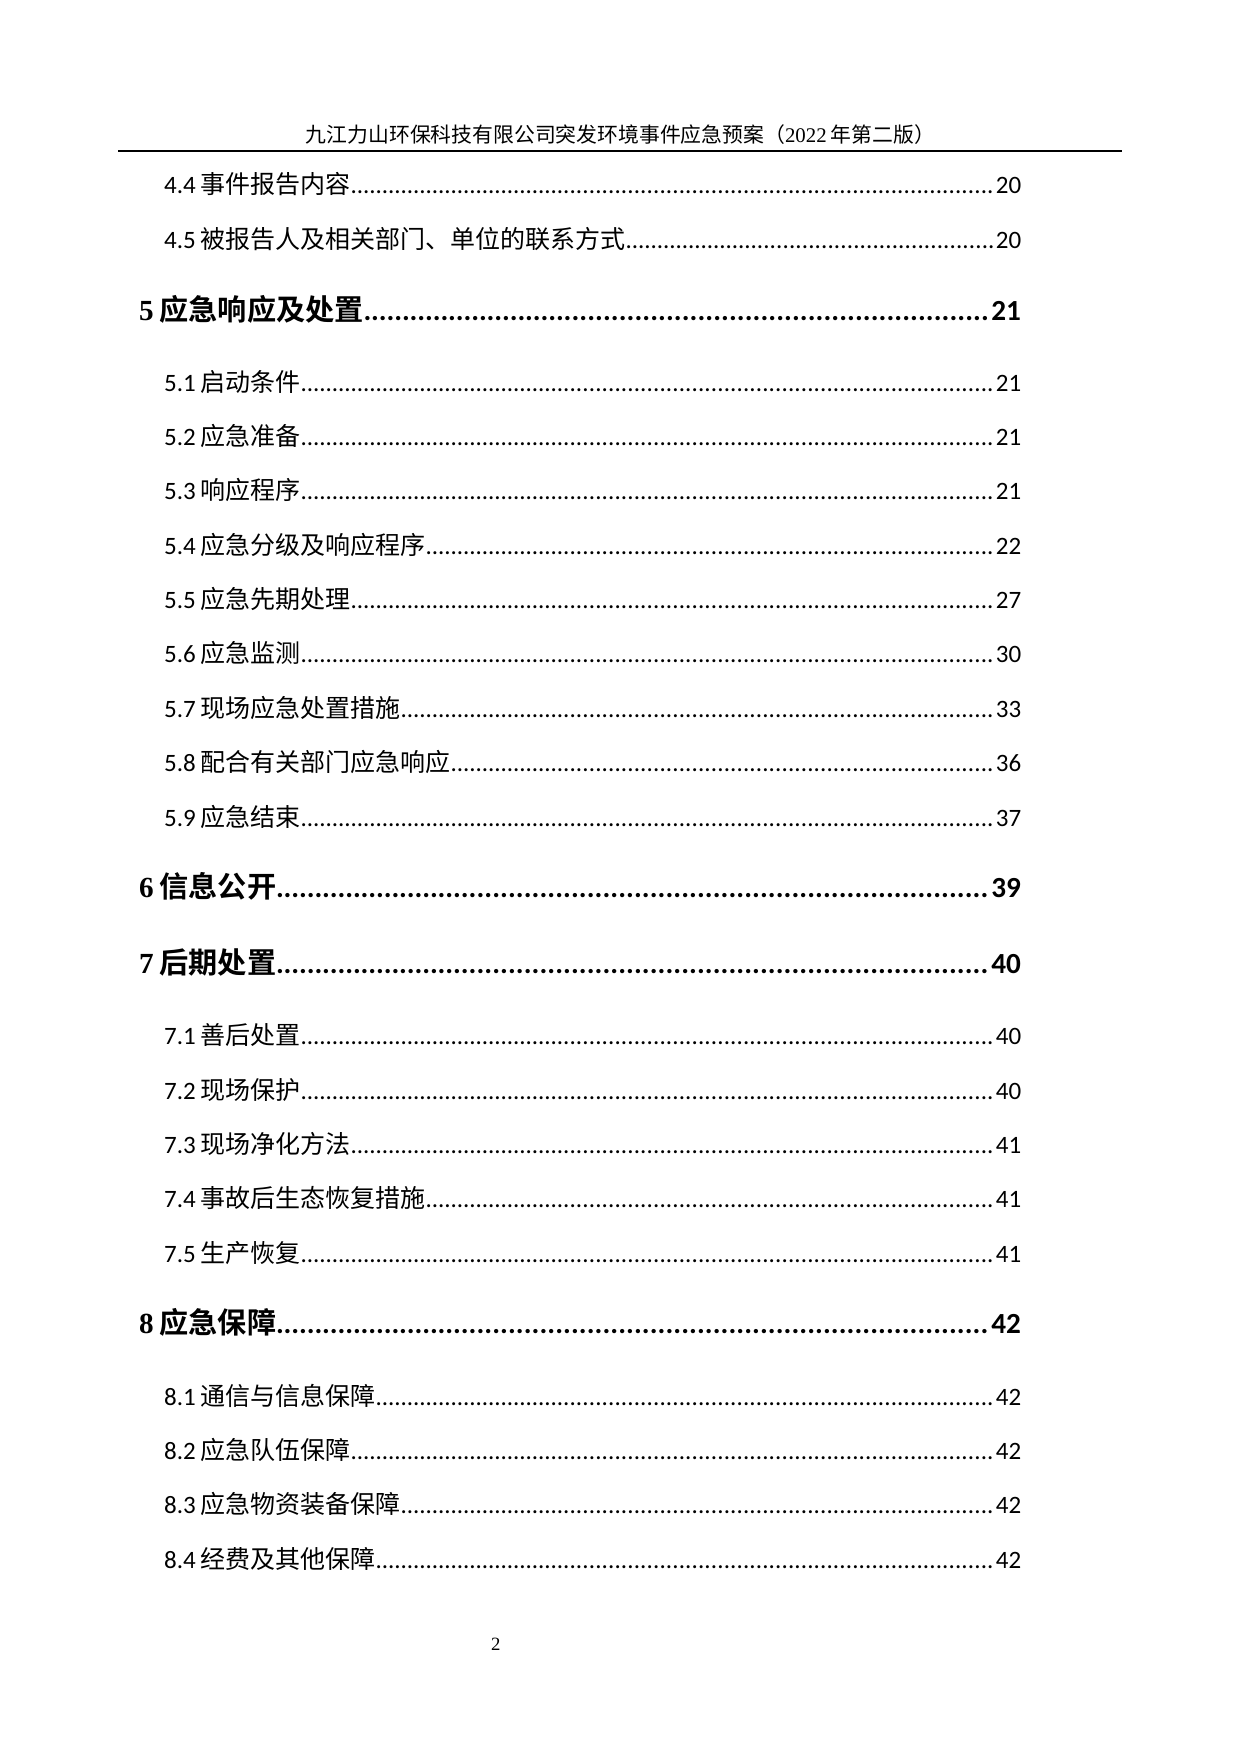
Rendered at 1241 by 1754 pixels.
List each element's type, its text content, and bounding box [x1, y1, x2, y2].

text 5.5应急先期处理 27 [143, 579, 1122, 616]
text 8.2应急队伍保障 42 [143, 1430, 1122, 1467]
text 7.2现场保护 40 [143, 1070, 1122, 1106]
text 5.4应急分级及响应程序 22 [143, 525, 1122, 561]
text 5.6应急监测 30 [143, 634, 1122, 670]
text 8.4经费及其他保障 42 [143, 1539, 1122, 1575]
text 5.2应急准备 21 [143, 416, 1122, 453]
text 7.5生产恢复 41 [143, 1233, 1122, 1269]
text 8应急保障 42 [118, 1300, 1122, 1342]
text 4.5被报告人及相关部门、单位的联系方式 20 [143, 219, 1122, 255]
text 7.4事故后生态恢复措施 41 [143, 1179, 1122, 1215]
text 8.3应急物资装备保障 42 [143, 1485, 1122, 1521]
text 5.3响应程序 21 [143, 471, 1122, 507]
text 5.1启动条件 21 [143, 362, 1122, 398]
text 7.3现场净化方法 41 [143, 1124, 1122, 1161]
text 7.1善后处置 40 [143, 1016, 1122, 1052]
text 5.7现场应急处置措施 33 [143, 688, 1122, 724]
text 6信息公开 39 [118, 864, 1122, 906]
text 5.9应急结束 37 [143, 797, 1122, 833]
text 8.1通信与信息保障 42 [143, 1376, 1122, 1412]
text 5.8配合有关部门应急响应 36 [143, 743, 1122, 779]
text 4.4事件报告内容 20 [143, 165, 1122, 201]
text 7后期处置 40 [118, 940, 1122, 982]
text 5应急响应及处置 21 [118, 286, 1122, 328]
